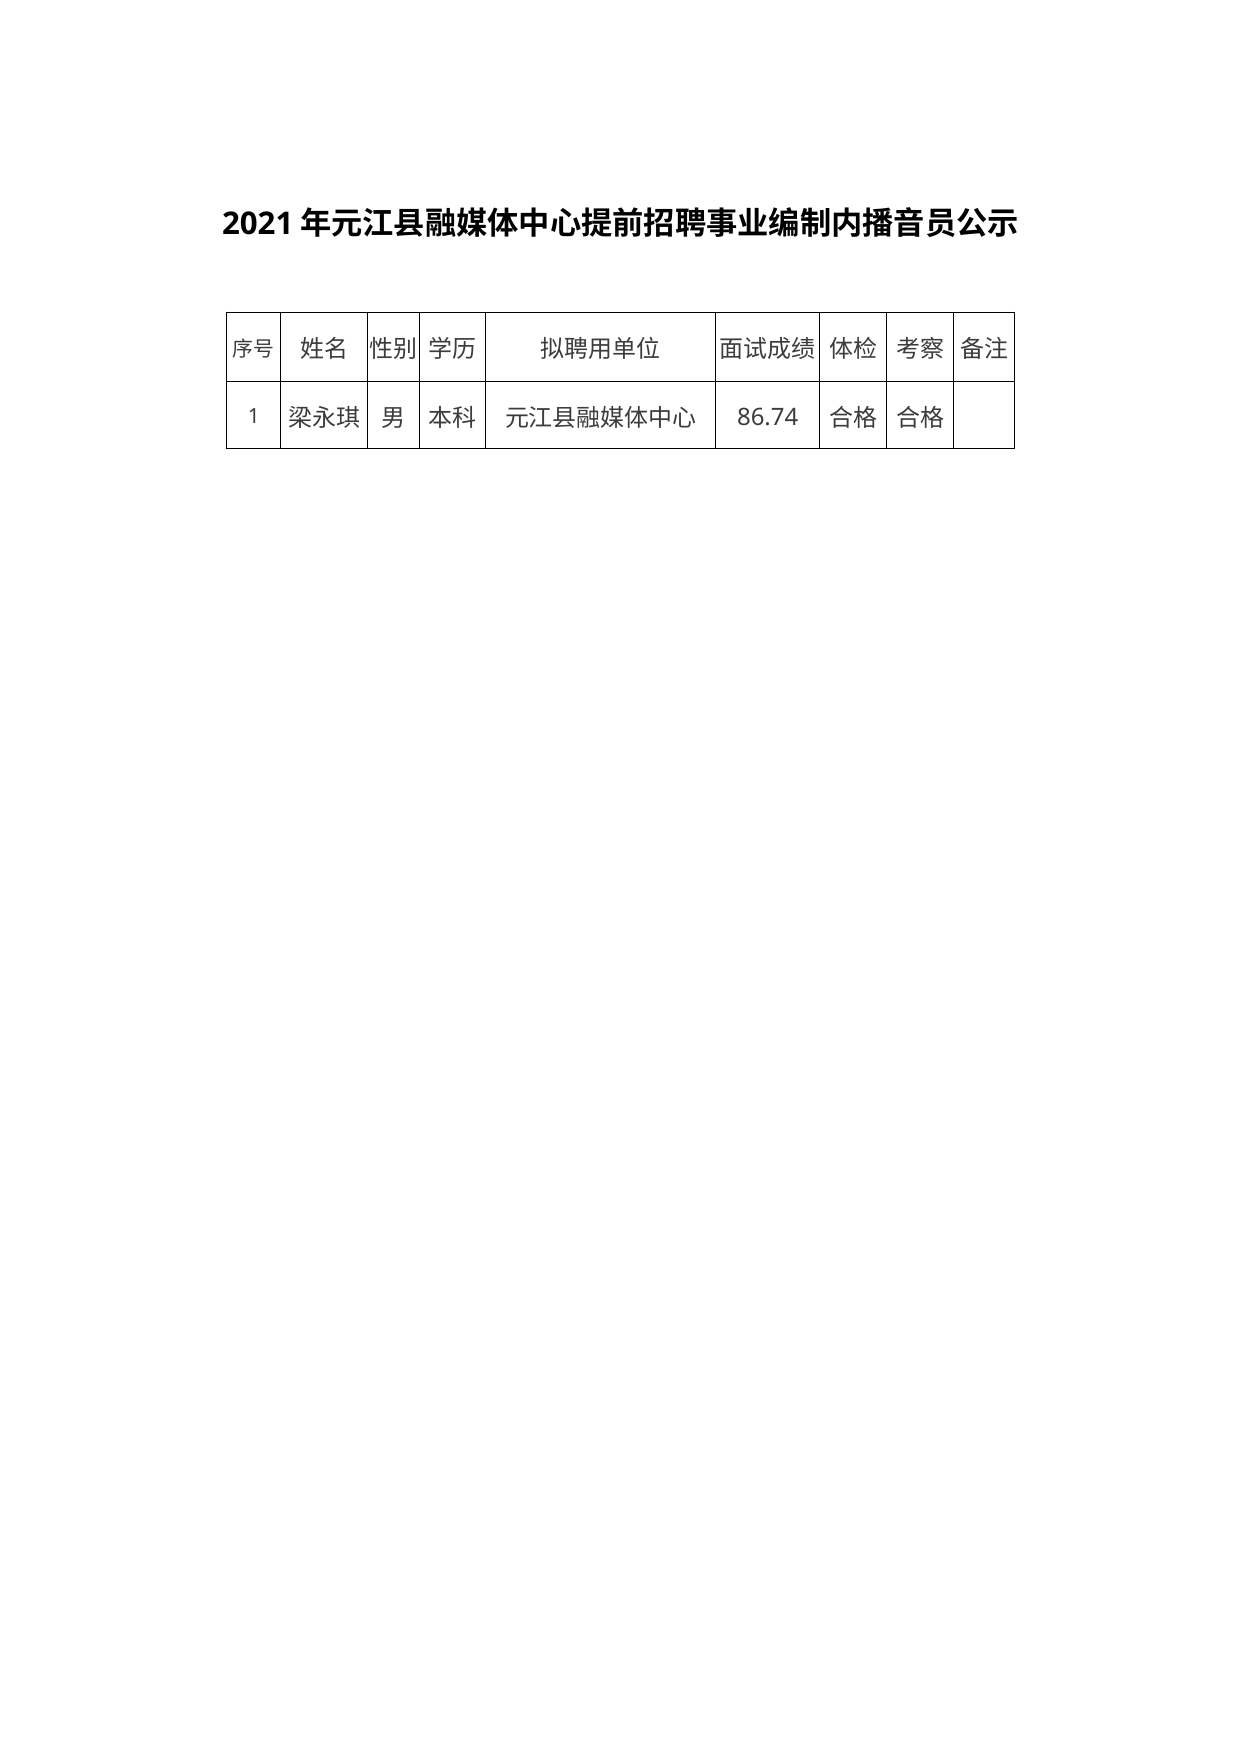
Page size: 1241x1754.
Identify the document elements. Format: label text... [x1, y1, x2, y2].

table_cell 86.74 [716, 382, 819, 448]
table_cell 合格 [820, 382, 886, 448]
table_cell 元江县融媒体中心 [486, 382, 715, 448]
table_header 面试成绩 [716, 313, 819, 381]
table_header 备注 [954, 313, 1014, 381]
table_cell 男 [368, 382, 419, 448]
table_header 性别 [368, 313, 419, 381]
table_cell 合格 [887, 382, 953, 448]
table_cell 1 [227, 382, 280, 448]
table_header 体检 [820, 313, 886, 381]
table_header 序号 [227, 313, 280, 381]
table_cell [954, 382, 1014, 448]
table_cell 本科 [420, 382, 485, 448]
text 2021年元江县融媒体中心提前招聘事业编制内播音员公示 [187, 188, 1053, 253]
table_header 学历 [420, 313, 485, 381]
table_cell 梁永琪 [281, 382, 367, 448]
table_header 姓名 [281, 313, 367, 381]
table_header 考察 [887, 313, 953, 381]
table_header 拟聘用单位 [486, 313, 715, 381]
